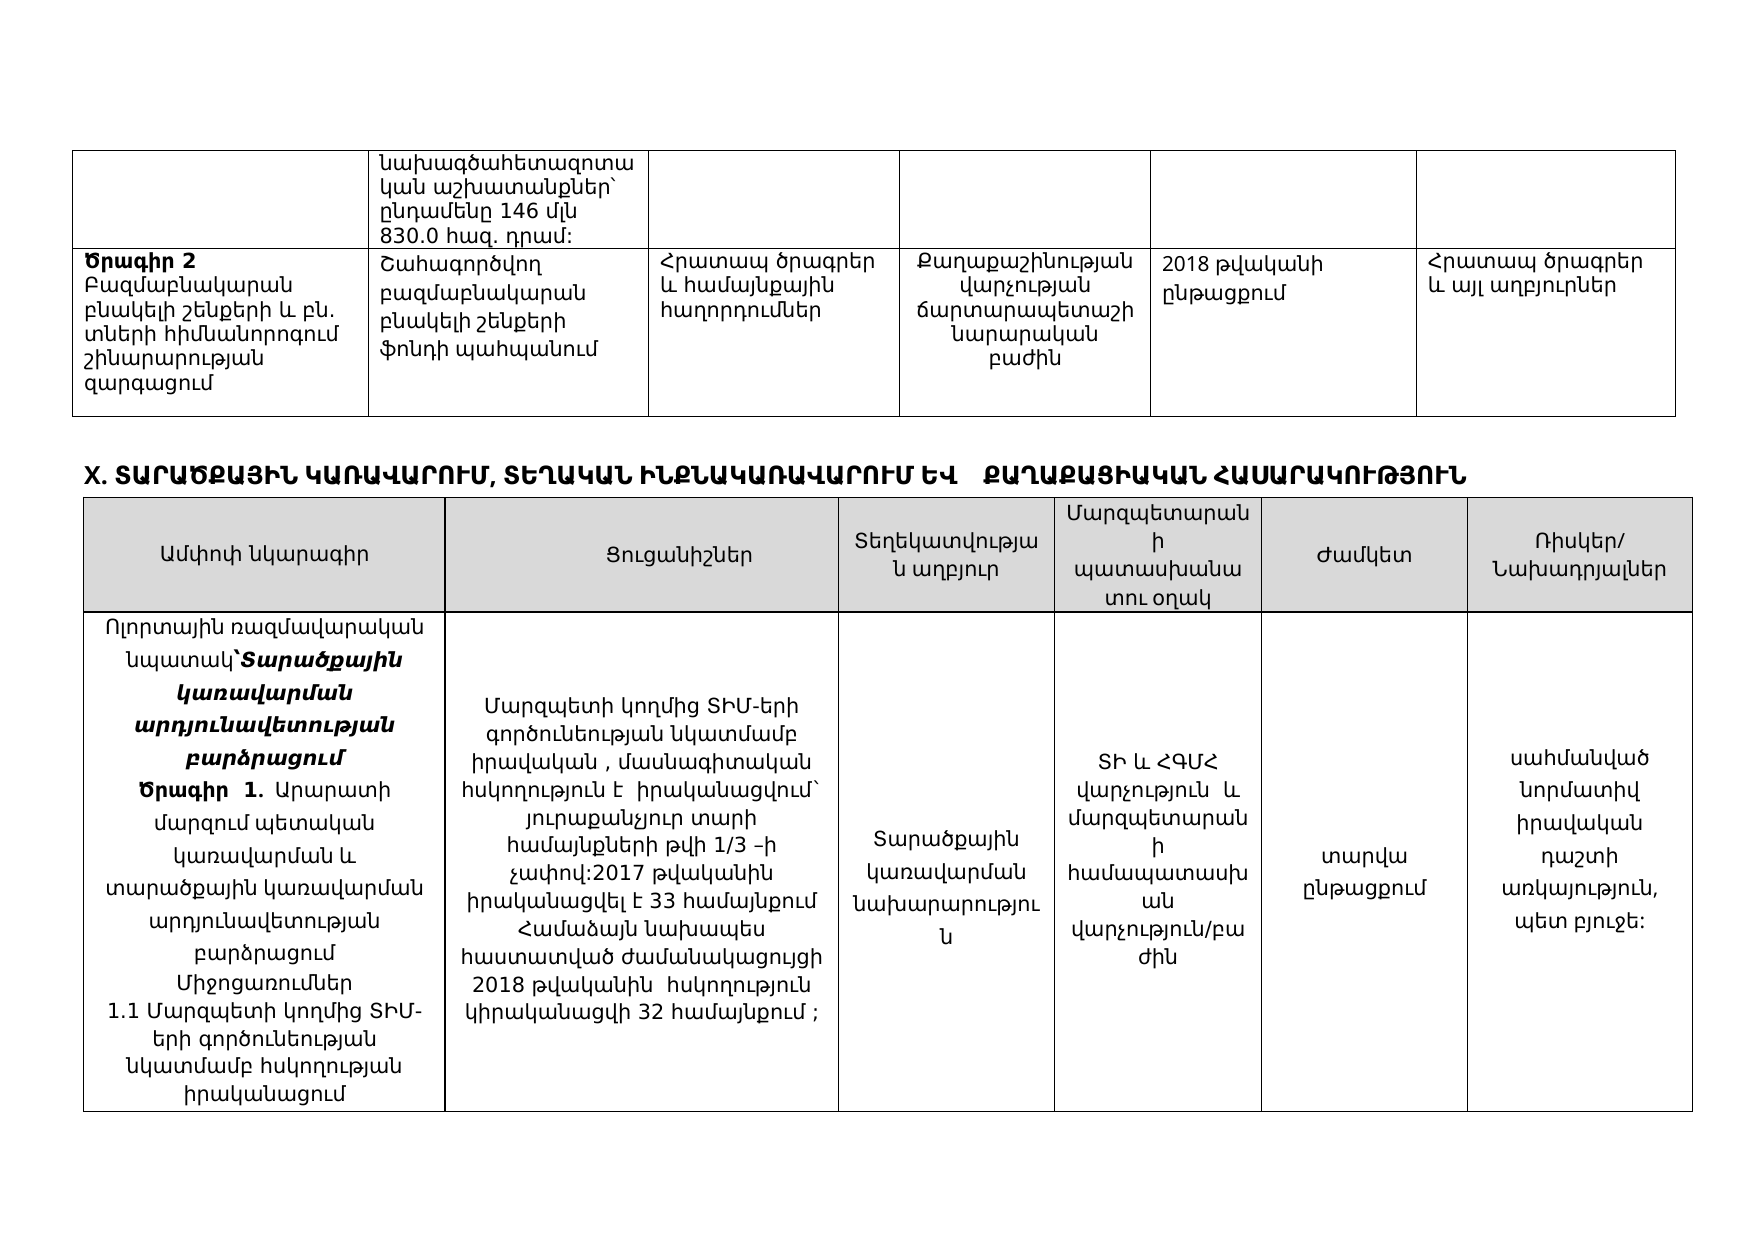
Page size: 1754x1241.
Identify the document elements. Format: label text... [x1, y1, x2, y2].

table_cell Ծրագիր 2 Բազմաբնակարան բնակելի շենքերի և բն. տների հիմնանորոգում շինարարության զարգացում [73, 249, 368, 416]
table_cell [1151, 151, 1416, 248]
table_cell Ոլորտային ռազմավարական նպատակ՝Տարածքային կառավարման արդյունավետության բարձրացում Ծրագիր 1. Արարատի մարզում պետական կառավարման և տարածքային կառավարման արդյունավետության բարձրացում Միջոցառումներ 1.1 Մարզպետի կողմից ՏԻՄ-երի գործունեության նկատմամբ հսկողության իրականացում [84, 613, 444, 1111]
table_cell Քաղաքաշինության վարչության ճարտարապետաշինարարական բաժին [900, 249, 1150, 416]
text X. ՏԱՐԱԾՔԱՅԻՆ ԿԱՌԱՎԱՐՈՒՄ, ՏԵՂԱԿԱՆ ԻՆՔՆԱԿԱՌԱՎԱՐՈՒՄ ԵՎ ՔԱՂԱՔԱՑԻԱԿԱՆ ՀԱՍԱՐԱԿՈՒԹՅՈՒՆ [84, 457, 1665, 492]
table_header Ժամկետ [1262, 498, 1467, 611]
table_cell Հրատապ ծրագրեր և համայնքային հաղորդումներ [649, 249, 899, 416]
table_cell ՏԻ և ՀԳՄՀ վարչություն և մարզպետարանի համապատասխան վարչություն/բաժին [1055, 613, 1261, 1111]
table_cell Շահագործվող բազմաբնակարան բնակելի շենքերի ֆոնդի պահպանում [369, 249, 648, 416]
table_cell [369, 151, 648, 248]
table_header Ռիսկեր/Նախադրյալներ [1468, 498, 1692, 611]
table_header Տեղեկատվության աղբյուր [839, 498, 1054, 611]
table_cell 2018 թվականի ընթացքում [1151, 249, 1416, 416]
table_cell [1417, 151, 1675, 248]
table_cell տարվա ընթացքում [1262, 613, 1467, 1111]
table_header Մարզպետարանի պատասխանատու օղակ [1055, 498, 1261, 611]
table_cell Տարածքային կառավարման նախարարություն [839, 613, 1054, 1111]
table_cell սահմանված նորմատիվ իրավական դաշտի առկայություն, պետ բյուջե: [1468, 613, 1692, 1111]
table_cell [900, 151, 1150, 248]
table_header Ցուցանիշներ [446, 498, 838, 611]
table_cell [73, 151, 368, 248]
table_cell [649, 151, 899, 248]
table_cell Հրատապ ծրագրեր և այլ աղբյուրներ [1417, 249, 1675, 416]
table_cell Մարզպետի կողմից ՏԻՄ-երի գործունեության նկատմամբ իրավական , մասնագիտական հսկողություն է իրականացվում` յուրաքանչյուր տարի համայնքների թվի 1/3 –ի չափով:2017 թվականին իրականացվել է 33 համայնքում Համաձայն նախապես հաստատված ժամանակացույցի 2018 թվականին հսկողություն կիրականացվի 32 համայնքում ; [446, 613, 838, 1111]
table_header Ամփոփ նկարագիր [84, 498, 444, 611]
